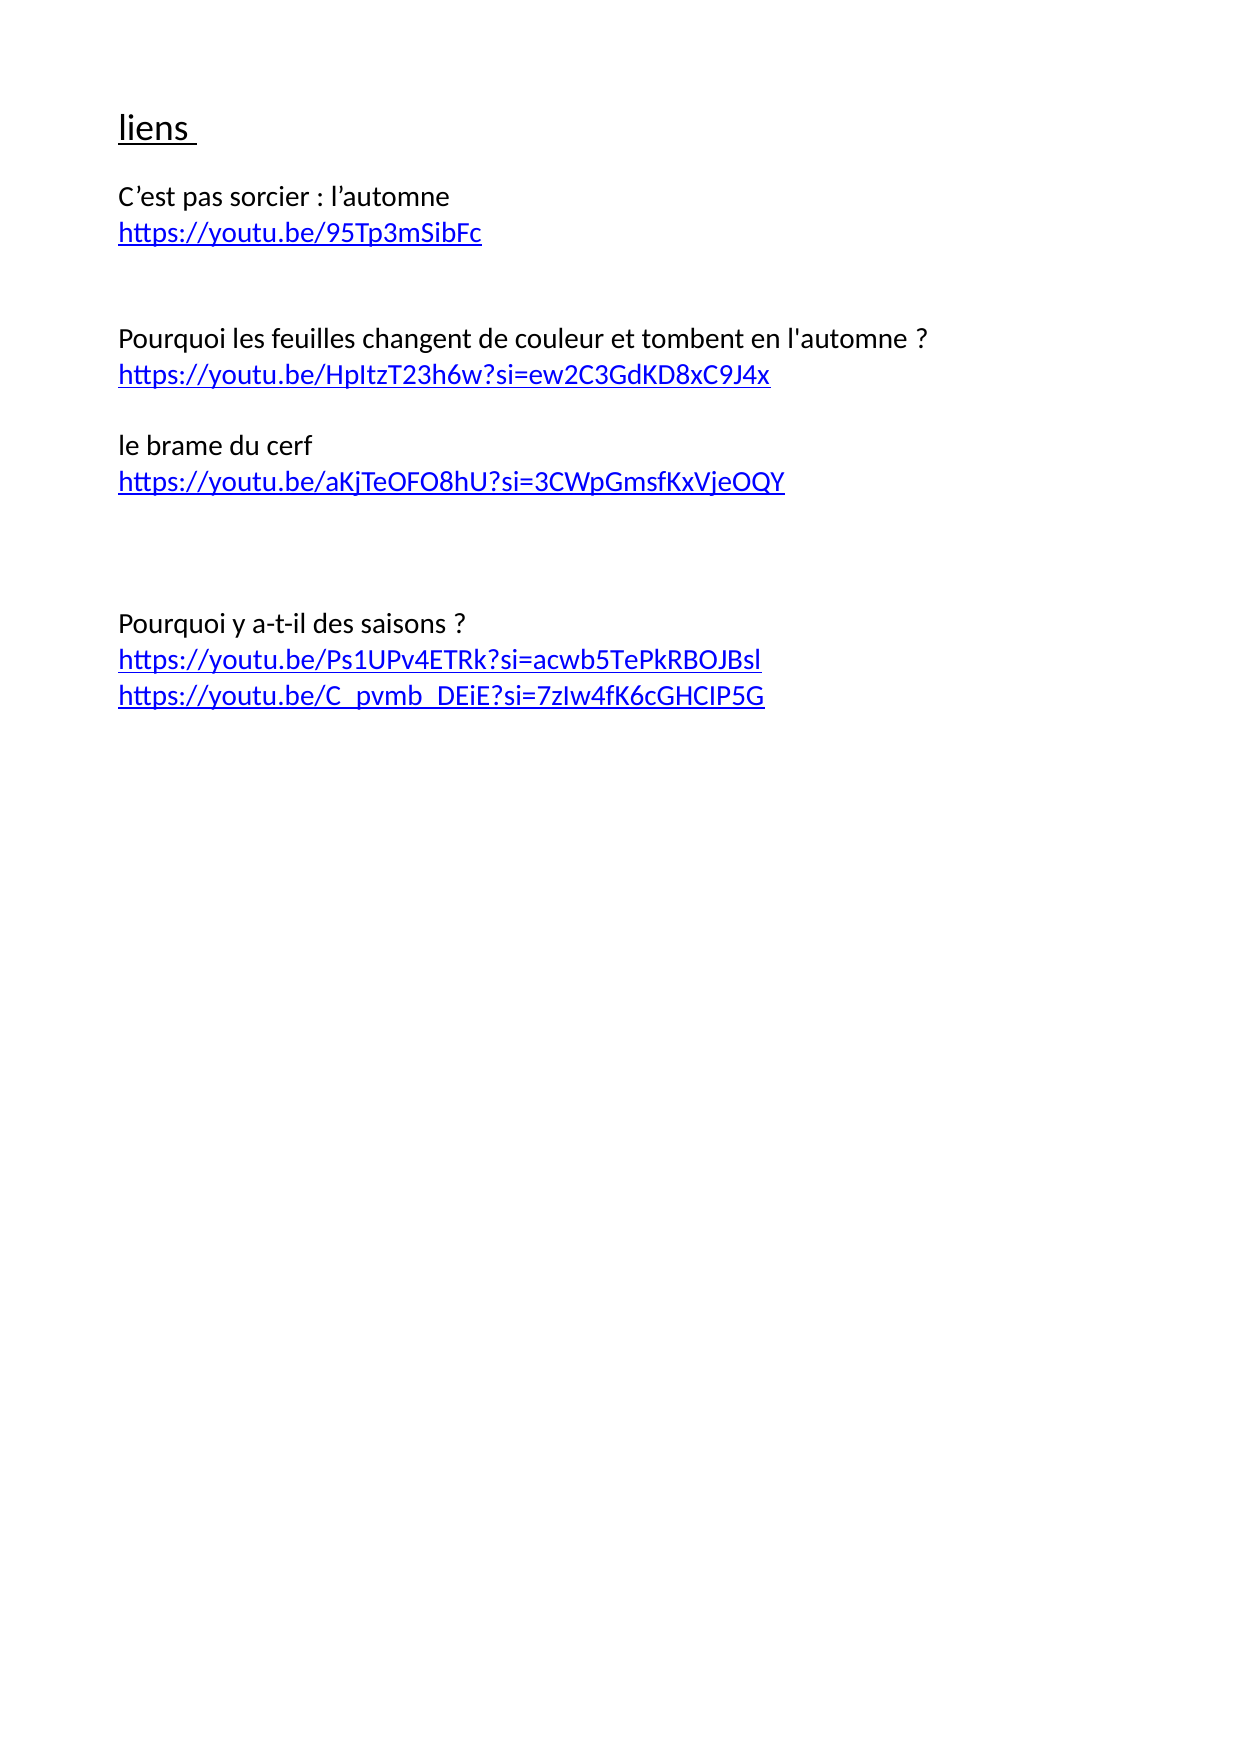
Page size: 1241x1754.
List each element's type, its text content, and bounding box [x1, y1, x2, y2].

text https://youtu.be/C_pvmb_DEiE?si=7zIw4fK6cGHCIP5G [118, 677, 1122, 712]
text C’est pas sorcier : l’automne [118, 178, 1122, 214]
text https://youtu.be/HpItzT23h6w?si=ew2C3GdKD8xC9J4x [118, 356, 1122, 392]
text le brame du cerf [118, 427, 1122, 463]
text https://youtu.be/aKjTeOFO8hU?si=3CWpGmsfKxVjeOQY [118, 463, 1122, 499]
text Pourquoi y a-t-il des saisons ? [118, 606, 1122, 641]
text Pourquoi les feuilles changent de couleur et tombent en l'automne ? [118, 321, 1122, 356]
text liens [118, 103, 1122, 149]
text https://youtu.be/Ps1UPv4ETRk?si=acwb5TePkRBOJBsl [118, 641, 1122, 677]
text https://youtu.be/95Tp3mSibFc [118, 214, 1122, 249]
